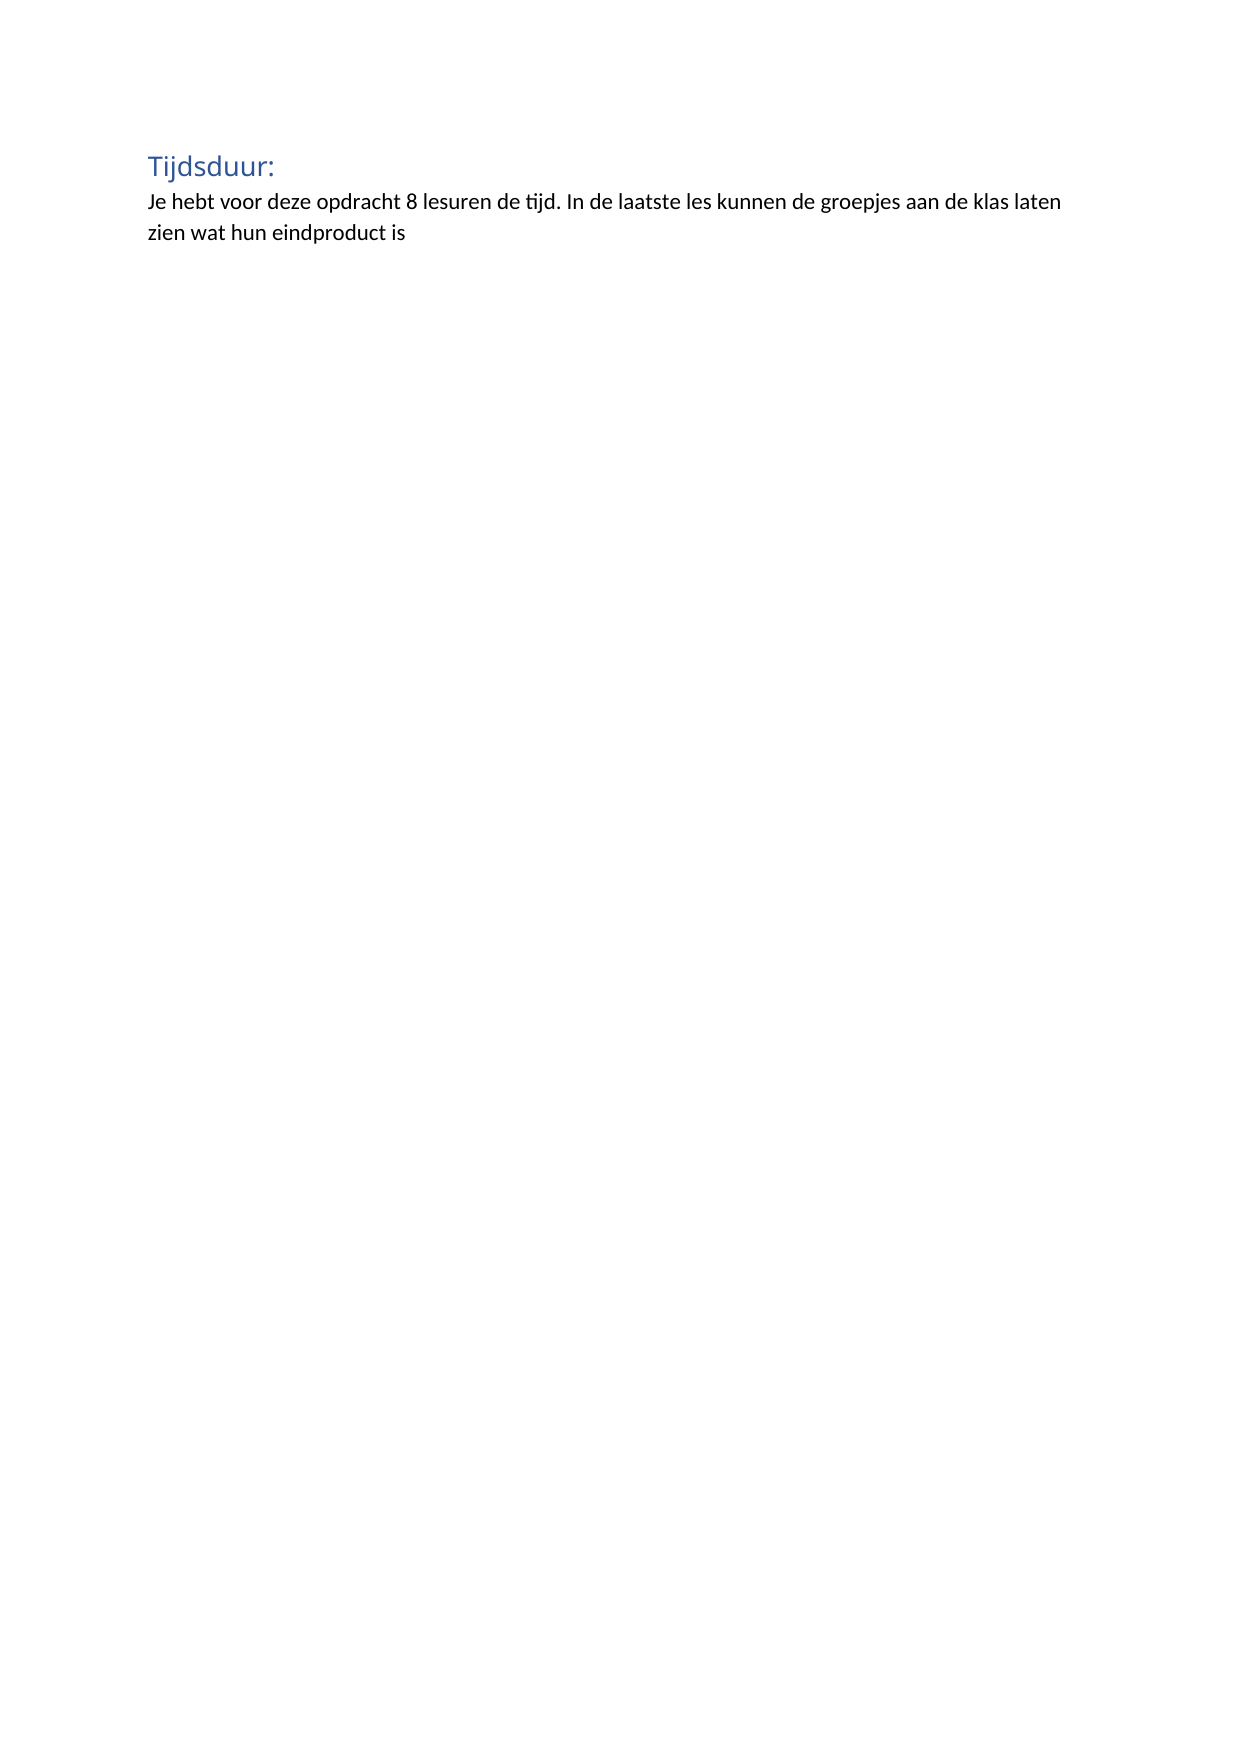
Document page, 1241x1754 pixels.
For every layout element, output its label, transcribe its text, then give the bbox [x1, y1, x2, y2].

subtitle Tijdsduur: [148, 148, 1093, 184]
text Je hebt voor deze opdracht 8 lesuren de tijd. In de laatste les kunnen de groepjes aan de klas laten zien wat hun eindproduct is [148, 187, 1093, 246]
